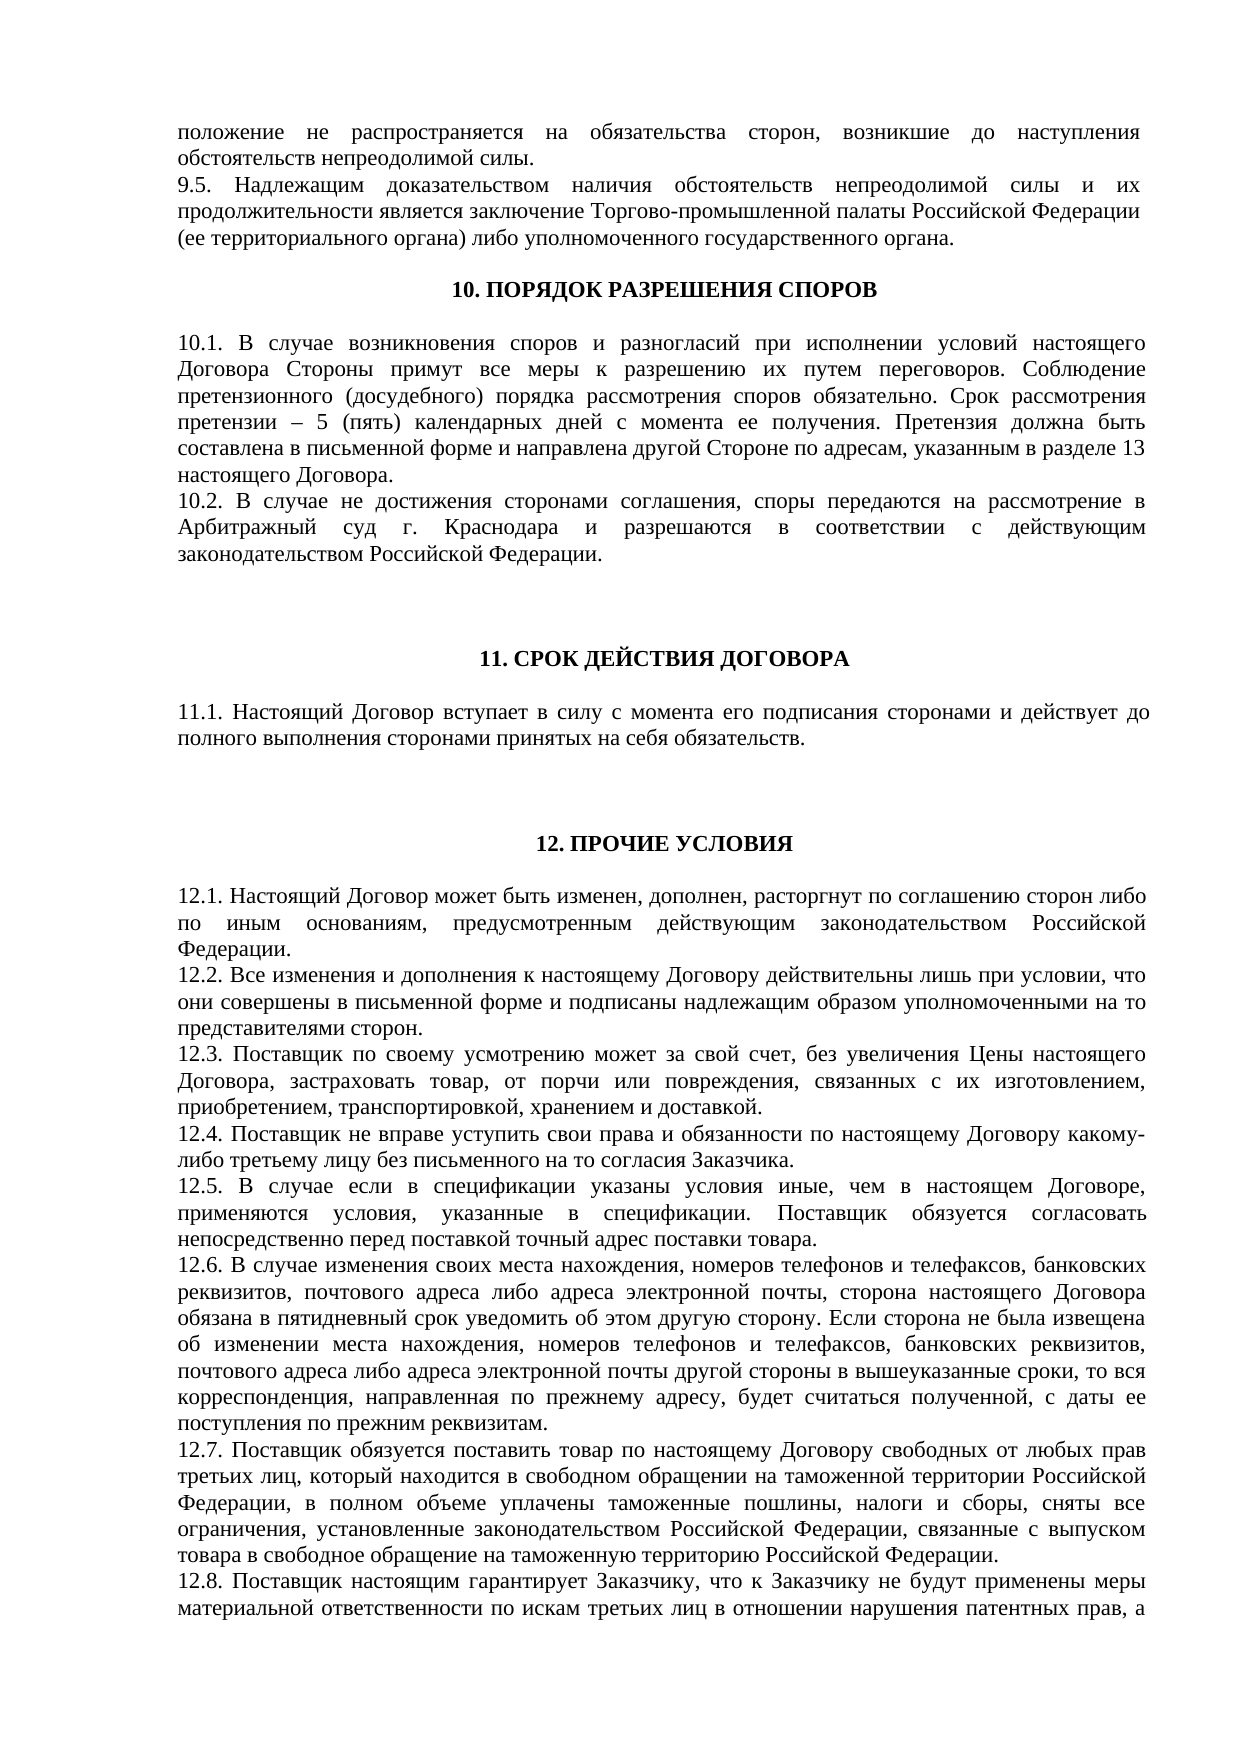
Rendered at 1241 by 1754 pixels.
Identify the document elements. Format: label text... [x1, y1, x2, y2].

text 12.5. В случае если в спецификации указаны условия иные, чем в настоящем Договоре, применяются условия, указанные в спецификации. Поставщик обязуется согласовать непосредственно перед поставкой точный адрес поставки товара. [177, 1172, 1147, 1251]
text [177, 1568, 1147, 1620]
text 10. ПОРЯДОК РАЗРЕШЕНИЯ СПОРОВ [177, 276, 1152, 303]
text 9.5. Надлежащим доказательством наличия обстоятельств непреодолимой силы и их продолжительности является заключение Торгово-промышленной палаты Российской Федерации (ее территориального органа) либо уполномоченного государственного органа. [177, 171, 1142, 250]
text 11.1. Настоящий Договор вступает в силу с момента его подписания сторонами и действует до полного выполнения сторонами принятых на себя обязательств. [177, 698, 1152, 751]
text 12.4. Поставщик не вправе уступить свои права и обязанности по настоящему Договору какому-либо третьему лицу без письменного на то согласия Заказчика. [177, 1119, 1147, 1172]
text 12.1. Настоящий Договор может быть изменен, дополнен, расторгнут по соглашению сторон либо по иным основаниям, предусмотренным действующим законодательством Российской Федерации. [177, 882, 1147, 961]
text 10.2. В случае не достижения сторонами соглашения, споры передаются на рассмотрение в Арбитражный суд г. Краснодара и разрешаются в соответствии с действующим законодательством Российской Федерации. [177, 487, 1147, 566]
text 12.2. Все изменения и дополнения к настоящему Договору действительны лишь при условии, что они совершены в письменной форме и подписаны надлежащим образом уполномоченными на то представителями сторон. [177, 961, 1147, 1041]
text 12.6. В случае изменения своих места нахождения, номеров телефонов и телефаксов, банковских реквизитов, почтового адреса либо адреса электронной почты, сторона настоящего Договора обязана в пятидневный срок уведомить об этом другую сторону. Если сторона не была извещена об изменении места нахождения, номеров телефонов и телефаксов, банковских реквизитов, почтового адреса либо адреса электронной почты другой стороны в вышеуказанные сроки, то вся корреспонденция, направленная по прежнему адресу, будет считаться полученной, с даты ее поступления по прежним реквизитам. [177, 1251, 1147, 1436]
text 11. СРОК ДЕЙСТВИЯ ДОГОВОРА [177, 645, 1152, 672]
text 12.3. Поставщик по своему усмотрению может за свой счет, без увеличения Цены настоящего Договора, застраховать товар, от порчи или повреждения, связанных с их изготовлением, приобретением, транспортировкой, хранением и доставкой. [177, 1041, 1147, 1119]
text 12.7. Поставщик обязуется поставить товар по настоящему Договору свободных от любых прав третьих лиц, который находится в свободном обращении на таможенной территории Российской Федерации, в полном объеме уплачены таможенные пошлины, налоги и сборы, сняты все ограничения, установленные законодательством Российской Федерации, связанные с выпуском товара в свободное обращение на таможенную территорию Российской Федерации. [177, 1436, 1147, 1568]
text 10.1. В случае возникновения споров и разногласий при исполнении условий настоящего Договора Стороны примут все меры к разрешению их путем переговоров. Соблюдение претензионного (досудебного) порядка рассмотрения споров обязательно. Срок рассмотрения претензии – 5 (пять) календарных дней с момента ее получения. Претензия должна быть составлена в письменной форме и направлена другой Стороне по адресам, указанным в разделе 13 настоящего Договора. [177, 329, 1147, 487]
text 12. ПРОЧИЕ УСЛОВИЯ [177, 830, 1152, 856]
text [177, 118, 1142, 171]
